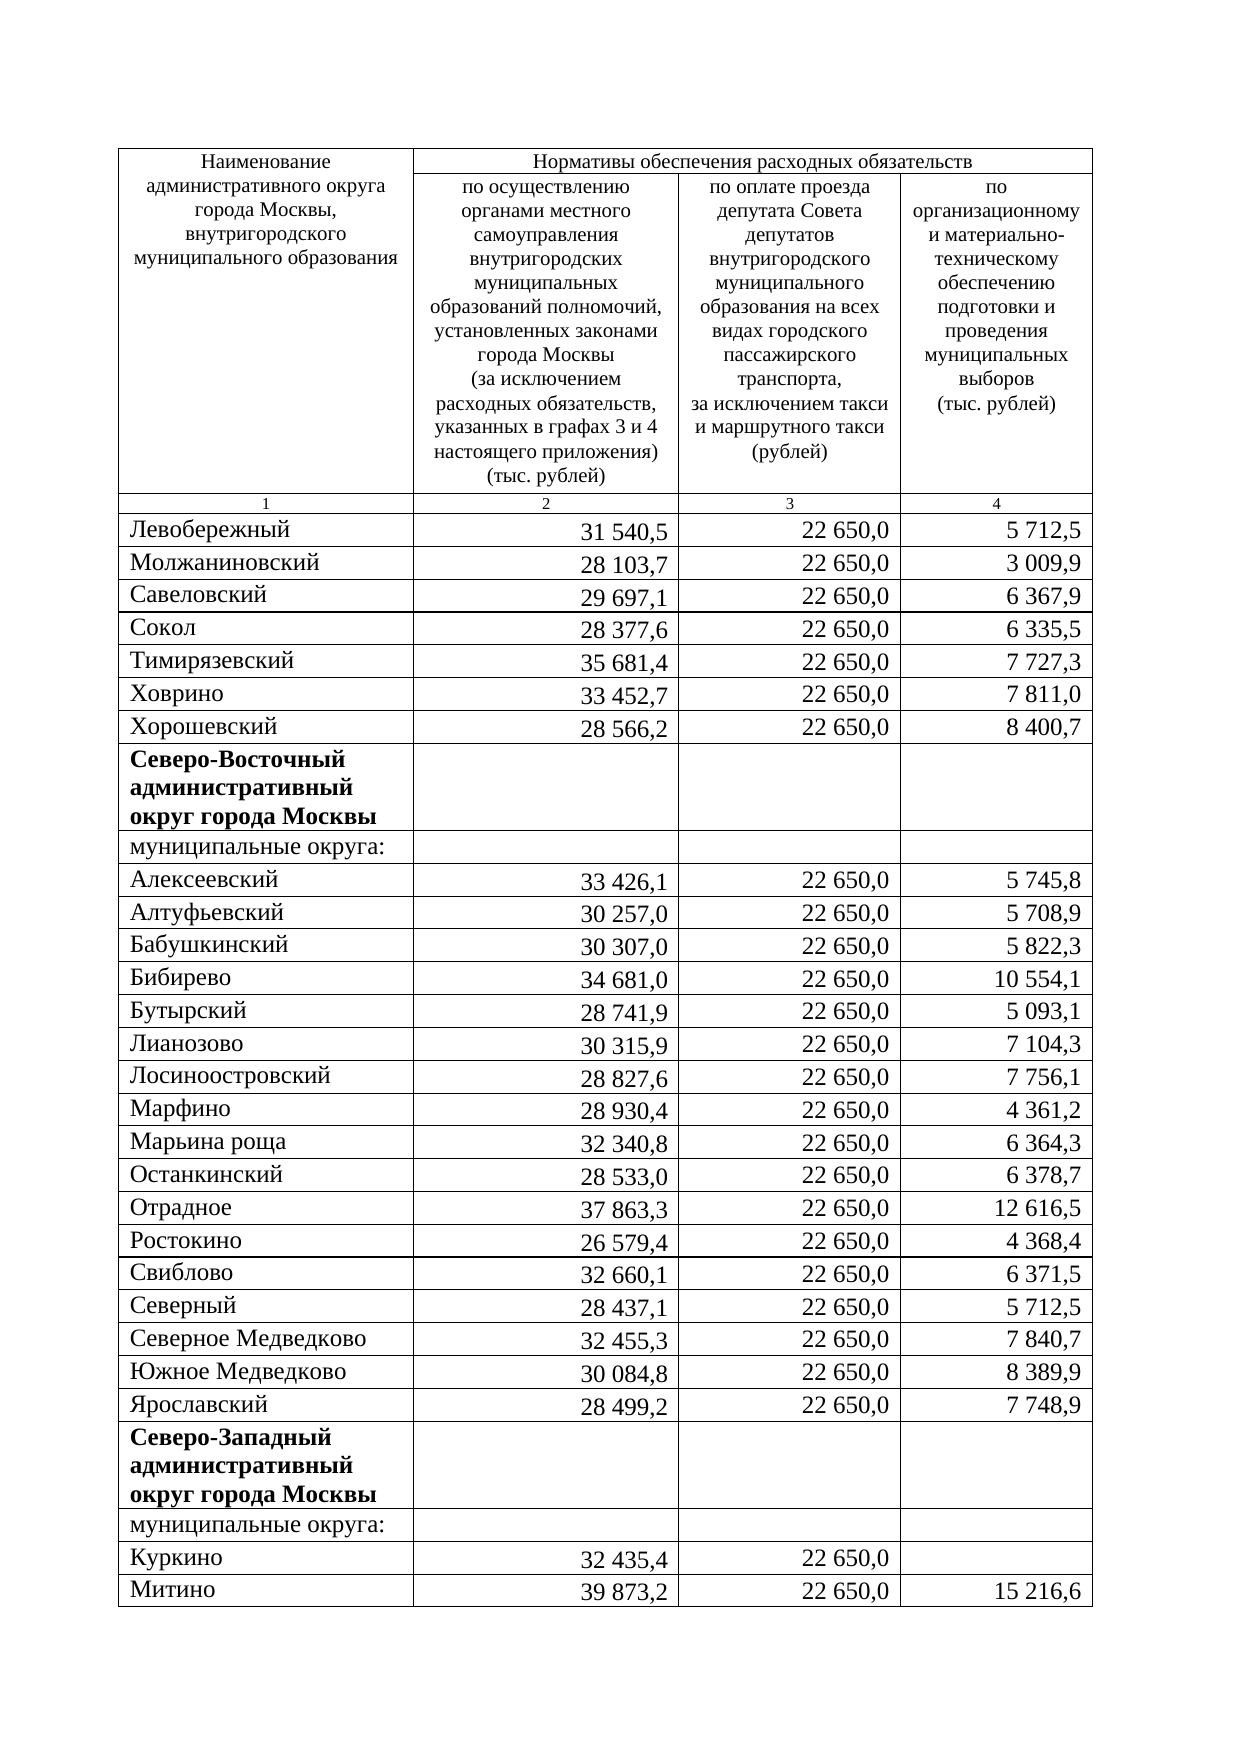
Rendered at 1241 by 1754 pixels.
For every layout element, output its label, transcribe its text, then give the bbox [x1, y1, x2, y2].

table_cell 22 650,0 [679, 1575, 900, 1606]
table_cell 22 650,0 [679, 1356, 900, 1388]
table_cell 22 650,0 [679, 962, 900, 994]
table_cell 32 340,8 [414, 1126, 678, 1158]
table_cell 28 103,7 [414, 547, 678, 578]
table_cell по оплате проезда депутата Совета депутатов внутригородского муниципального образования на всех видах городского пассажирского транспорта, за исключением такси и маршрутного такси (рублей) [679, 174, 900, 493]
table_cell 32 435,4 [414, 1542, 678, 1573]
table_cell 22 650,0 [679, 1323, 900, 1355]
table_cell 4 [901, 494, 1092, 513]
table_cell 3 [679, 494, 900, 513]
table_cell 6 364,3 [901, 1126, 1092, 1158]
table_cell 22 650,0 [679, 929, 900, 961]
table_cell 22 650,0 [679, 897, 900, 928]
table_cell по осуществлению органами местного самоуправления внутригородских муниципальных образований полномочий, установленных законами города Москвы (за исключением расходных обязательств, указанных в графах 3 и 4 настоящего приложения) (тыс. рублей) [414, 174, 678, 493]
table_cell Бутырский [119, 995, 413, 1027]
table_cell 30 315,9 [414, 1028, 678, 1059]
table_cell Ростокино [119, 1225, 413, 1256]
table_cell 7 811,0 [901, 678, 1092, 710]
table_cell 29 697,1 [414, 580, 678, 611]
table_cell 22 650,0 [679, 1542, 900, 1573]
table_cell 28 377,6 [414, 613, 678, 644]
table_cell Тимирязевский [119, 645, 413, 677]
table_cell 22 650,0 [679, 1028, 900, 1059]
table_cell 30 307,0 [414, 929, 678, 961]
table_cell 33 426,1 [414, 864, 678, 896]
table_cell [414, 831, 678, 863]
table_cell Свиблово [119, 1258, 413, 1289]
table_cell 7 748,9 [901, 1389, 1092, 1421]
table_cell [414, 1422, 678, 1508]
table_cell 22 650,0 [679, 645, 900, 677]
table_cell Алтуфьевский [119, 897, 413, 928]
table_cell Лосиноостровский [119, 1061, 413, 1092]
table_cell 28 930,4 [414, 1094, 678, 1125]
table_cell 22 650,0 [679, 1258, 900, 1289]
table_cell Марьина роща [119, 1126, 413, 1158]
table_cell 37 863,3 [414, 1192, 678, 1224]
table_cell Северный [119, 1290, 413, 1322]
table_cell 5 093,1 [901, 995, 1092, 1027]
table_cell 5 712,5 [901, 1290, 1092, 1322]
table_header Нормативы обеспечения расходных обязательств [414, 149, 1092, 173]
table_cell Савеловский [119, 580, 413, 611]
table_cell 22 650,0 [679, 1225, 900, 1256]
table_cell 4 368,4 [901, 1225, 1092, 1256]
table_cell Южное Медведково [119, 1356, 413, 1388]
table_cell [679, 1422, 900, 1508]
table_cell 7 756,1 [901, 1061, 1092, 1092]
table_cell 8 400,7 [901, 711, 1092, 743]
table_cell [414, 1509, 678, 1541]
table_cell 22 650,0 [679, 864, 900, 896]
table_cell 32 660,1 [414, 1258, 678, 1289]
table_cell Лианозово [119, 1028, 413, 1059]
table_cell 28 437,1 [414, 1290, 678, 1322]
table_cell 6 371,5 [901, 1258, 1092, 1289]
table_cell Северное Медведково [119, 1323, 413, 1355]
table_cell Марфино [119, 1094, 413, 1125]
table_cell 3 009,9 [901, 547, 1092, 578]
table_cell 28 499,2 [414, 1389, 678, 1421]
table_cell 2 [414, 494, 678, 513]
table_cell 7 104,3 [901, 1028, 1092, 1059]
table_cell 22 650,0 [679, 547, 900, 578]
table_cell Куркино [119, 1542, 413, 1573]
table_cell 8 389,9 [901, 1356, 1092, 1388]
table_cell 15 216,6 [901, 1575, 1092, 1606]
table_cell 6 378,7 [901, 1159, 1092, 1191]
table_cell 32 455,3 [414, 1323, 678, 1355]
table_cell Северо-Восточный административный округ города Москвы [119, 744, 413, 830]
table_cell Алексеевский [119, 864, 413, 896]
table_cell [679, 744, 900, 830]
table_cell Молжаниновский [119, 547, 413, 578]
table_cell Левобережный [119, 514, 413, 546]
table_cell [901, 831, 1092, 863]
table_cell 28 566,2 [414, 711, 678, 743]
table_cell Отрадное [119, 1192, 413, 1224]
table_cell 22 650,0 [679, 1094, 900, 1125]
table_header Наименование административного округа города Москвы, внутригородского муниципального образования [119, 149, 413, 493]
table_cell 22 650,0 [679, 580, 900, 611]
table_cell [901, 744, 1092, 830]
table_cell 22 650,0 [679, 678, 900, 710]
table_cell 35 681,4 [414, 645, 678, 677]
table_cell 1 [119, 494, 413, 513]
table_cell 6 335,5 [901, 613, 1092, 644]
table_cell [901, 1542, 1092, 1573]
table_cell 28 533,0 [414, 1159, 678, 1191]
table_cell по организационному и материально-техническому обеспечению подготовки и проведения муниципальных выборов (тыс. рублей) [901, 174, 1092, 493]
table_cell 22 650,0 [679, 995, 900, 1027]
table_cell 22 650,0 [679, 1389, 900, 1421]
table_cell Бибирево [119, 962, 413, 994]
table_cell Ховрино [119, 678, 413, 710]
table_cell 22 650,0 [679, 1192, 900, 1224]
table_cell 5 712,5 [901, 514, 1092, 546]
table_cell 5 822,3 [901, 929, 1092, 961]
table_cell [679, 1509, 900, 1541]
table_cell 26 579,4 [414, 1225, 678, 1256]
table_cell [901, 1422, 1092, 1508]
table_cell 31 540,5 [414, 514, 678, 546]
table_cell 6 367,9 [901, 580, 1092, 611]
table_cell 30 084,8 [414, 1356, 678, 1388]
table_cell Митино [119, 1575, 413, 1606]
table_cell 7 727,3 [901, 645, 1092, 677]
table_cell 34 681,0 [414, 962, 678, 994]
table_cell 5 708,9 [901, 897, 1092, 928]
table_cell муниципальные округа: [119, 831, 413, 863]
table_cell Ярославский [119, 1389, 413, 1421]
table_cell 22 650,0 [679, 1159, 900, 1191]
table_cell 5 745,8 [901, 864, 1092, 896]
table_cell Бабушкинский [119, 929, 413, 961]
table_cell 22 650,0 [679, 514, 900, 546]
table_cell 22 650,0 [679, 1061, 900, 1092]
table_cell Останкинский [119, 1159, 413, 1191]
table_cell 28 827,6 [414, 1061, 678, 1092]
table_cell 22 650,0 [679, 1290, 900, 1322]
table_cell 33 452,7 [414, 678, 678, 710]
table_cell муниципальные округа: [119, 1509, 413, 1541]
table_cell Хорошевский [119, 711, 413, 743]
table_cell 22 650,0 [679, 1126, 900, 1158]
table_cell 22 650,0 [679, 613, 900, 644]
table_cell 10 554,1 [901, 962, 1092, 994]
table_cell 12 616,5 [901, 1192, 1092, 1224]
table_cell Северо-Западный административный округ города Москвы [119, 1422, 413, 1508]
table_cell 7 840,7 [901, 1323, 1092, 1355]
table_cell 28 741,9 [414, 995, 678, 1027]
table_cell 30 257,0 [414, 897, 678, 928]
table_cell [901, 1509, 1092, 1541]
table_cell 22 650,0 [679, 711, 900, 743]
table_cell Сокол [119, 613, 413, 644]
table_cell [679, 831, 900, 863]
table_cell 39 873,2 [414, 1575, 678, 1606]
table_cell 4 361,2 [901, 1094, 1092, 1125]
table_cell [414, 744, 678, 830]
